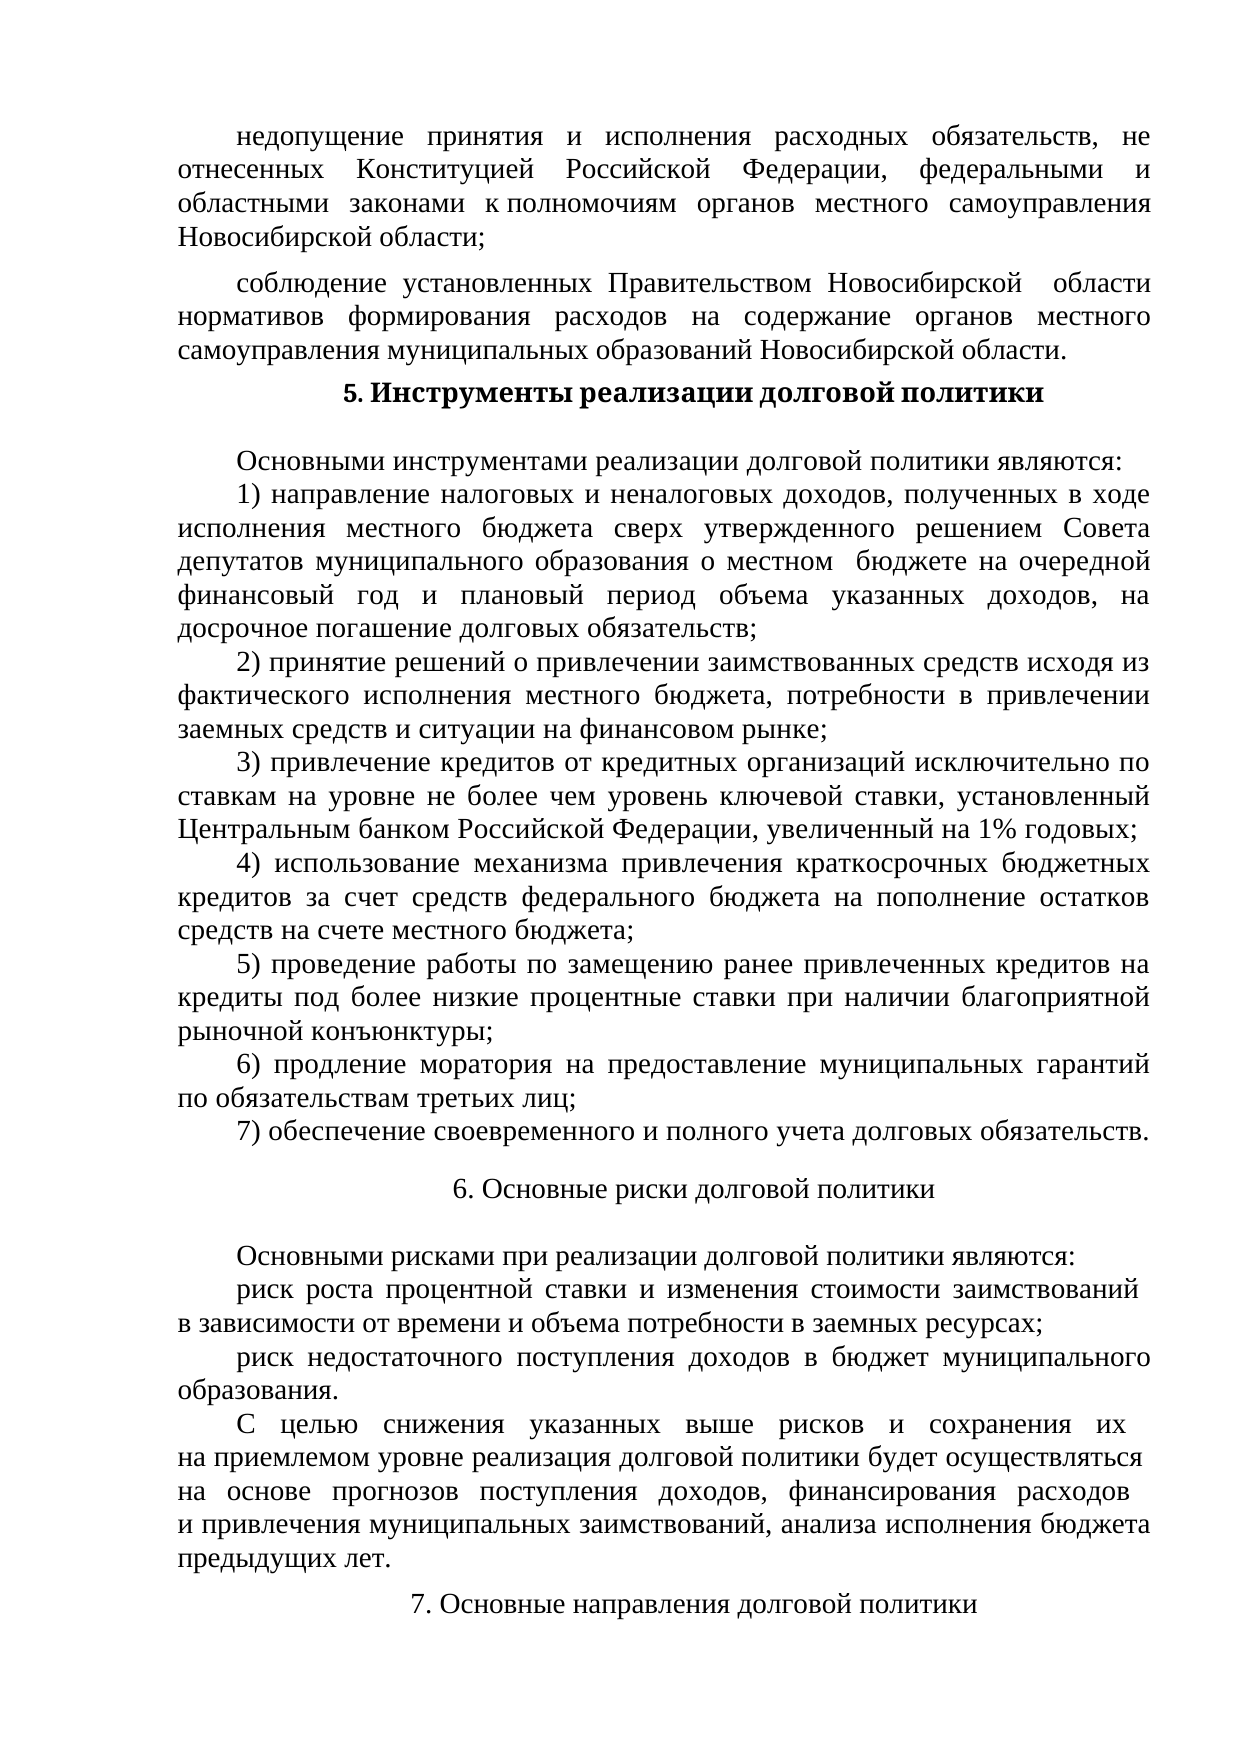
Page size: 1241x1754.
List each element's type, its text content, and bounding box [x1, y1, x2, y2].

text 7. Основные направления долговой политики [177, 1586, 1152, 1619]
text Основными рисками при реализации долговой политики являются: [177, 1238, 1152, 1272]
text 6) продление моратория на предоставление муниципальных гарантий по обязательствам третьих лиц; [177, 1046, 1152, 1113]
subtitle 5. Инструменты реализации долговой политики [177, 378, 1152, 409]
text Основными инструментами реализации долговой политики являются: [177, 443, 1152, 476]
text риск роста процентной ставки и изменения стоимости заимствований в зависимости от времени и объема потребности в заемных ресурсах; [177, 1272, 1152, 1339]
text соблюдение установленных Правительством Новосибирской области нормативов формирования расходов на содержание органов местного самоуправления муниципальных образований Новосибирской области. [177, 265, 1152, 365]
text 6. Основные риски долговой политики [177, 1171, 1152, 1204]
text 5) проведение работы по замещению ранее привлеченных кредитов на кредиты под более низкие процентные ставки при наличии благоприятной рыночной конъюнктуры; [177, 946, 1152, 1046]
text 7) обеспечение своевременного и полного учета долговых обязательств. [177, 1113, 1152, 1147]
text 1) направление налоговых и неналоговых доходов, полученных в ходе исполнения местного бюджета сверх утвержденного решением Совета депутатов муниципального образования о местном бюджете на очередной финансовый год и плановый период объема указанных доходов, на досрочное погашение долговых обязательств; [177, 476, 1152, 644]
text недопущение принятия и исполнения расходных обязательств, не отнесенных Конституцией Российской Федерации, федеральными и областными законами к полномочиям органов местного самоуправления Новосибирской области; [177, 118, 1152, 252]
text риск недостаточного поступления доходов в бюджет муниципального образования. [177, 1339, 1152, 1406]
text 2) принятие решений о привлечении заимствованных средств исходя из фактического исполнения местного бюджета, потребности в привлечении заемных средств и ситуации на финансовом рынке; [177, 644, 1152, 744]
text 3) привлечение кредитов от кредитных организаций исключительно по ставкам на уровне не более чем уровень ключевой ставки, установленный Центральным банком Российской Федерации, увеличенный на 1% годовых; [177, 744, 1152, 845]
text 4) использование механизма привлечения краткосрочных бюджетных кредитов за счет средств федерального бюджета на пополнение остатков средств на счете местного бюджета; [177, 845, 1152, 946]
text С целью снижения указанных выше рисков и сохранения их на приемлемом уровне реализация долговой политики будет осуществляться на основе прогнозов поступления доходов, финансирования расходов и привлечения муниципальных заимствований, анализа исполнения бюджета предыдущих лет. [177, 1406, 1152, 1573]
